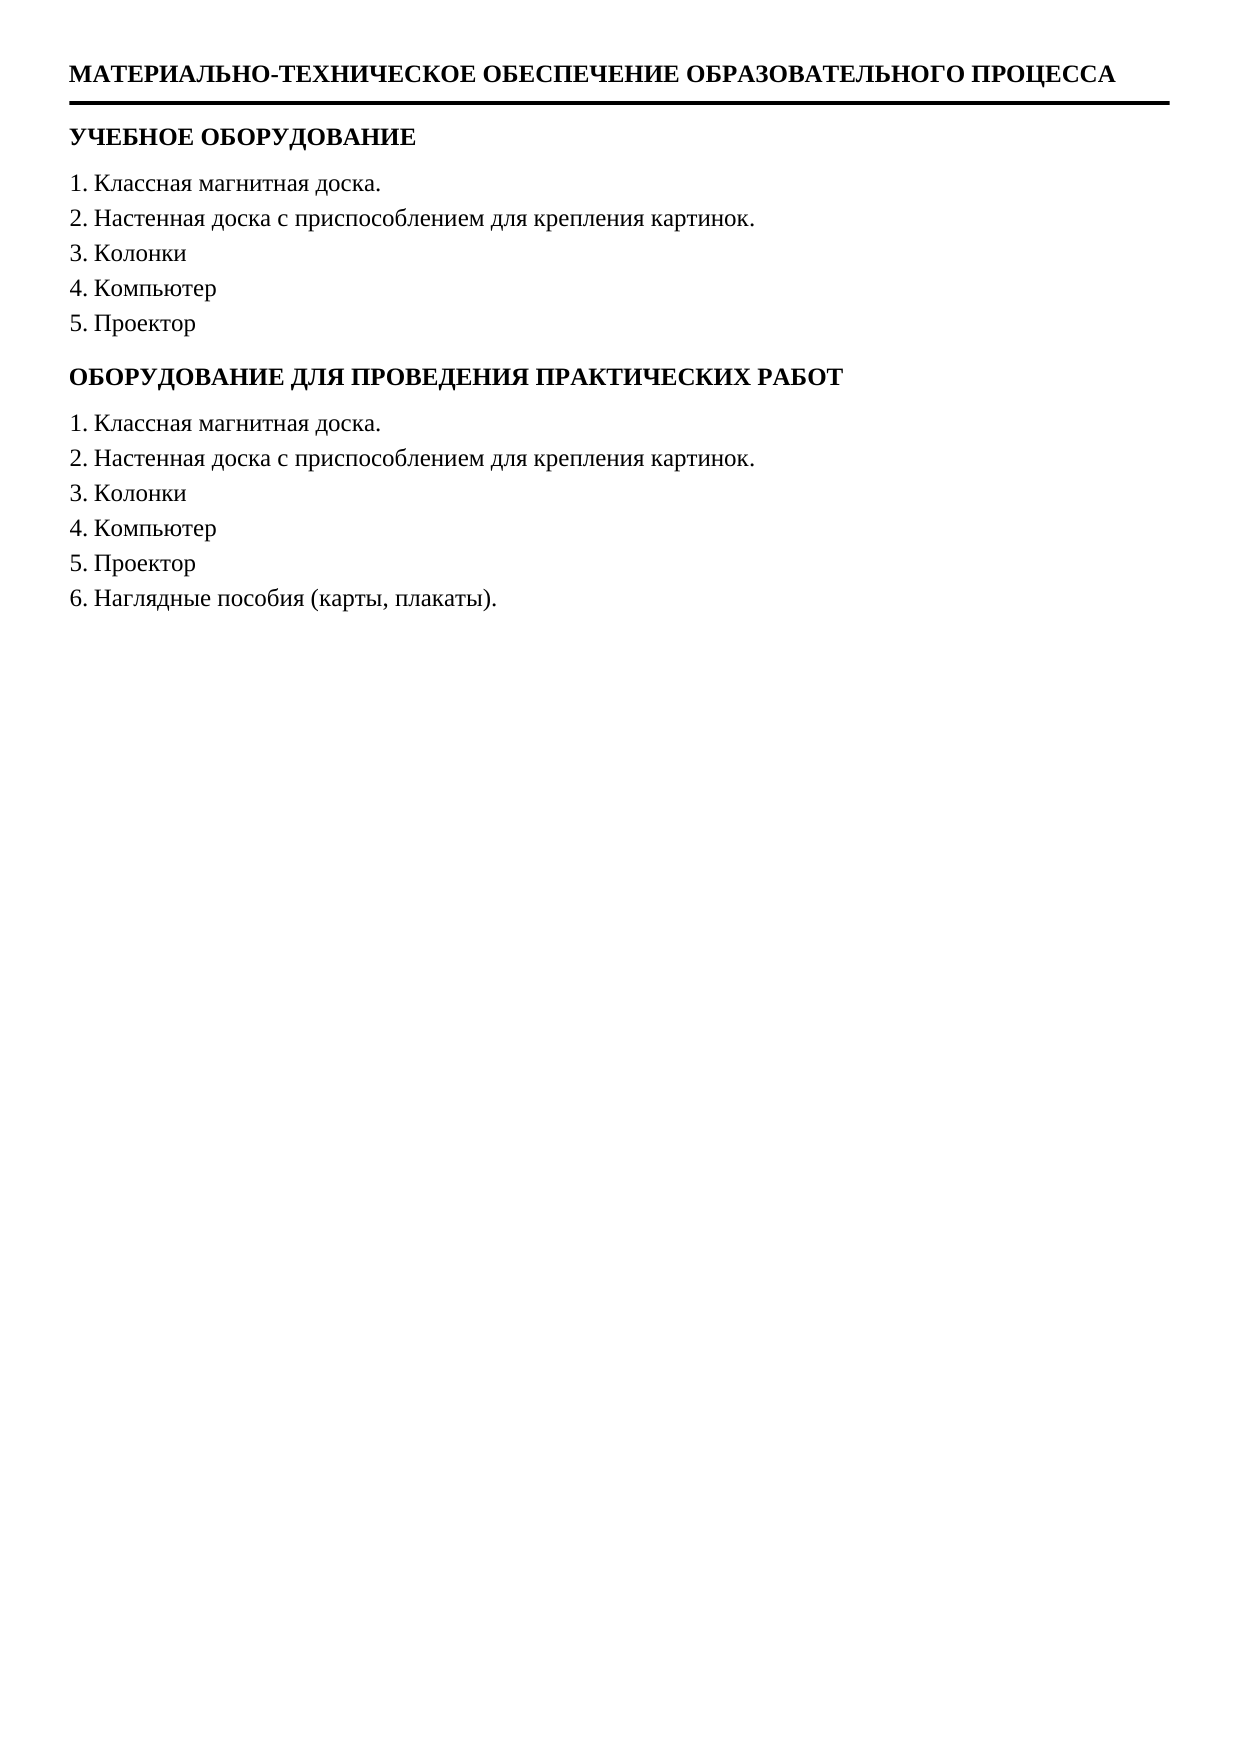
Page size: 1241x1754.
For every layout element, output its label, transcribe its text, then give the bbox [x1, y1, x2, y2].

list Настенная доска с приспособлением для крепления картинок. [69, 443, 1117, 472]
list Наглядные пособия (карты, плакаты). [69, 583, 1117, 612]
list Настенная доска с приспособлением для крепления картинок. [69, 203, 1117, 232]
list Проектор [69, 548, 1117, 577]
list Колонки [69, 478, 1117, 507]
list Колонки [69, 238, 1117, 267]
list Проектор [69, 308, 1117, 337]
text УЧЕБНОЕ ОБОРУДОВАНИЕ [69, 122, 1117, 151]
list Классная магнитная доска. [69, 408, 1117, 437]
text ОБОРУДОВАНИЕ ДЛЯ ПРОВЕДЕНИЯ ПРАКТИЧЕСКИХ РАБОТ [69, 362, 1117, 391]
list Классная магнитная доска. [69, 168, 1117, 197]
text МАТЕРИАЛЬНО-ТЕХНИЧЕСКОЕ ОБЕСПЕЧЕНИЕ ОБРАЗОВАТЕЛЬНОГО ПРОЦЕССА [69, 59, 1117, 87]
list Компьютер [69, 513, 1117, 542]
picture [69, 101, 1170, 105]
list Компьютер [69, 273, 1117, 302]
